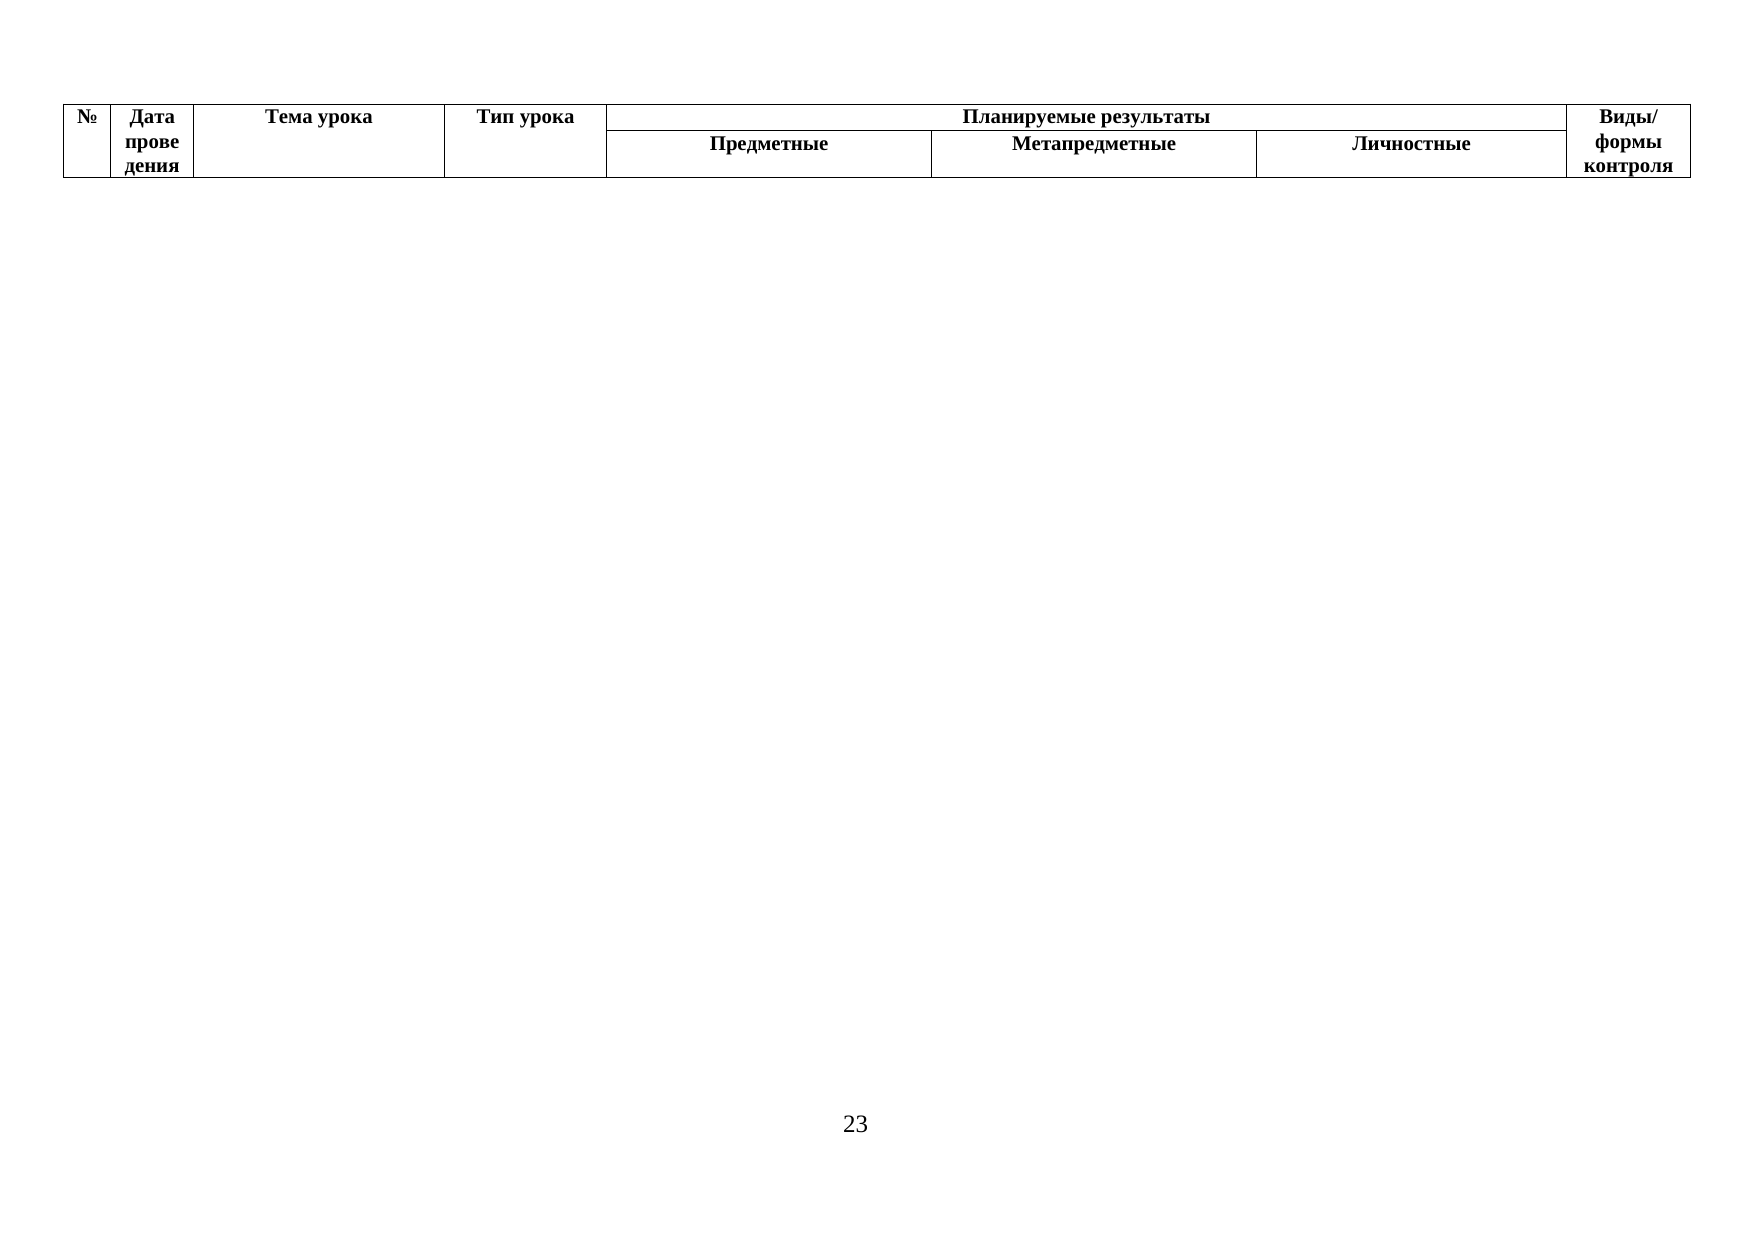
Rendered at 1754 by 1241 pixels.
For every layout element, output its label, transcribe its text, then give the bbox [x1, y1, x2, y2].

table_cell Предметные [607, 131, 931, 177]
table_header Дата проведения [111, 105, 193, 177]
table_header Виды/формы контроля [1567, 105, 1690, 177]
table_cell Личностные [1257, 131, 1566, 177]
table_header Тема урока [194, 105, 444, 177]
table_header Тип урока [445, 105, 606, 177]
table_cell Метапредметные [932, 131, 1256, 177]
table_header № [64, 105, 110, 177]
table_header Планируемые результаты [607, 105, 1566, 130]
